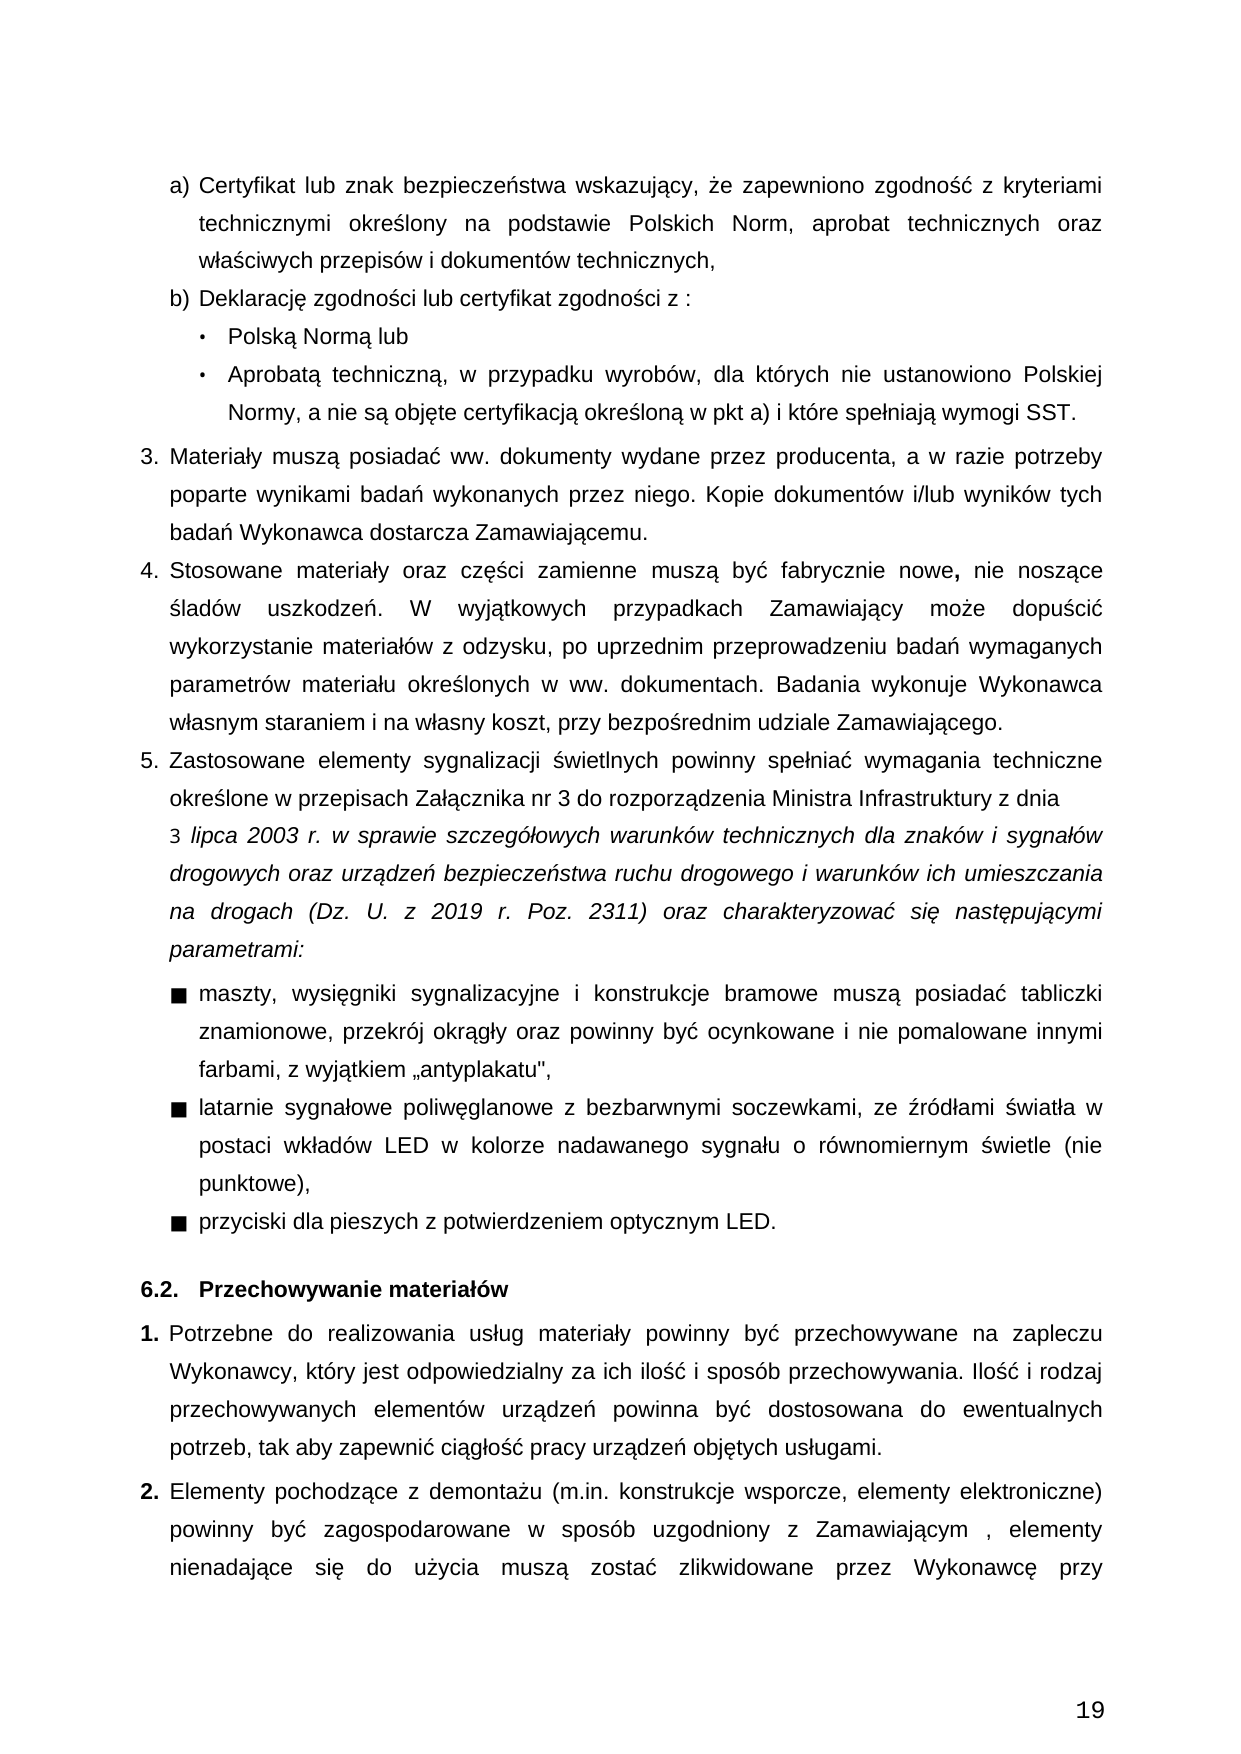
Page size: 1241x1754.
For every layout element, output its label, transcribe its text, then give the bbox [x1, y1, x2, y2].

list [140, 1469, 1103, 1583]
list Deklarację zgodności lub certyfikat zgodności z : [169, 277, 1105, 314]
list Certyfikat lub znak bezpieczeństwa wskazujący, że zapewniono zgodność z kryteriami technicznymi określony na podstawie Polskich Norm, aprobat technicznych oraz właściwych przepisów i dokumentów technicznych, [169, 163, 1103, 277]
list maszty, wysięgniki sygnalizacyjne i konstrukcje bramowe muszą posiadać tabliczki znamionowe, przekrój okrągły oraz powinny być ocynkowane i nie pomalowane innymi farbami, z wyjątkiem „antyplakatu", [169, 972, 1103, 1085]
list Potrzebne do realizowania usług materiały powinny być przechowywane na zapleczu Wykonawcy, który jest odpowiedzialny za ich ilość i sposób przechowywania. Ilość i rodzaj przechowywanych elementów urządzeń powinna być dostosowana do ewentualnych potrzeb, tak aby zapewnić ciągłość pracy urządzeń objętych usługami. [140, 1311, 1103, 1463]
list Zastosowane elementy sygnalizacji świetlnych powinny spełniać wymagania techniczne określone w przepisach Załącznika nr 3 do rozporządzenia Ministra Infrastruktury z dnia [140, 738, 1103, 814]
list Polską Normą lub [198, 314, 1105, 352]
list Aprobatą techniczną, w przypadku wyrobów, dla których nie ustanowiono Polskiej Normy, a nie są objęte certyfikacją określoną w pkt a) i które spełniają wymogi SST. [198, 352, 1103, 428]
list lipca 2003 r. w sprawie szczegółowych warunków technicznych dla znaków i sygnałów drogowych oraz urządzeń bezpieczeństwa ruchu drogowego i warunków ich umieszczania na drogach (Dz. U. z 2019 r. Poz. 2311) oraz charakteryzować się następującymi parametrami: [169, 814, 1103, 965]
list latarnie sygnałowe poliwęglanowe z bezbarwnymi soczewkami, ze źródłami światła w postaci wkładów LED w kolorze nadawanego sygnału o równomiernym świetle (nie punktowe), [169, 1085, 1103, 1199]
list przyciski dla pieszych z potwierdzeniem optycznym LED. [169, 1199, 1105, 1237]
list Stosowane materiały oraz części zamienne muszą być fabrycznie nowe, nie noszące śladów uszkodzeń. W wyjątkowych przypadkach Zamawiający może dopuścić wykorzystanie materiałów z odzysku, po uprzednim przeprowadzeniu badań wymaganych parametrów materiału określonych w ww. dokumentach. Badania wykonuje Wykonawca własnym staraniem i na własny koszt, przy bezpośrednim udziale Zamawiającego. [140, 548, 1103, 738]
list Materiały muszą posiadać ww. dokumenty wydane przez producenta, a w razie potrzeby poparte wynikami badań wykonanych przez niego. Kopie dokumentów i/lub wyników tych badań Wykonawca dostarcza Zamawiającemu. [140, 434, 1103, 548]
list Przechowywanie materiałów [140, 1276, 1105, 1303]
